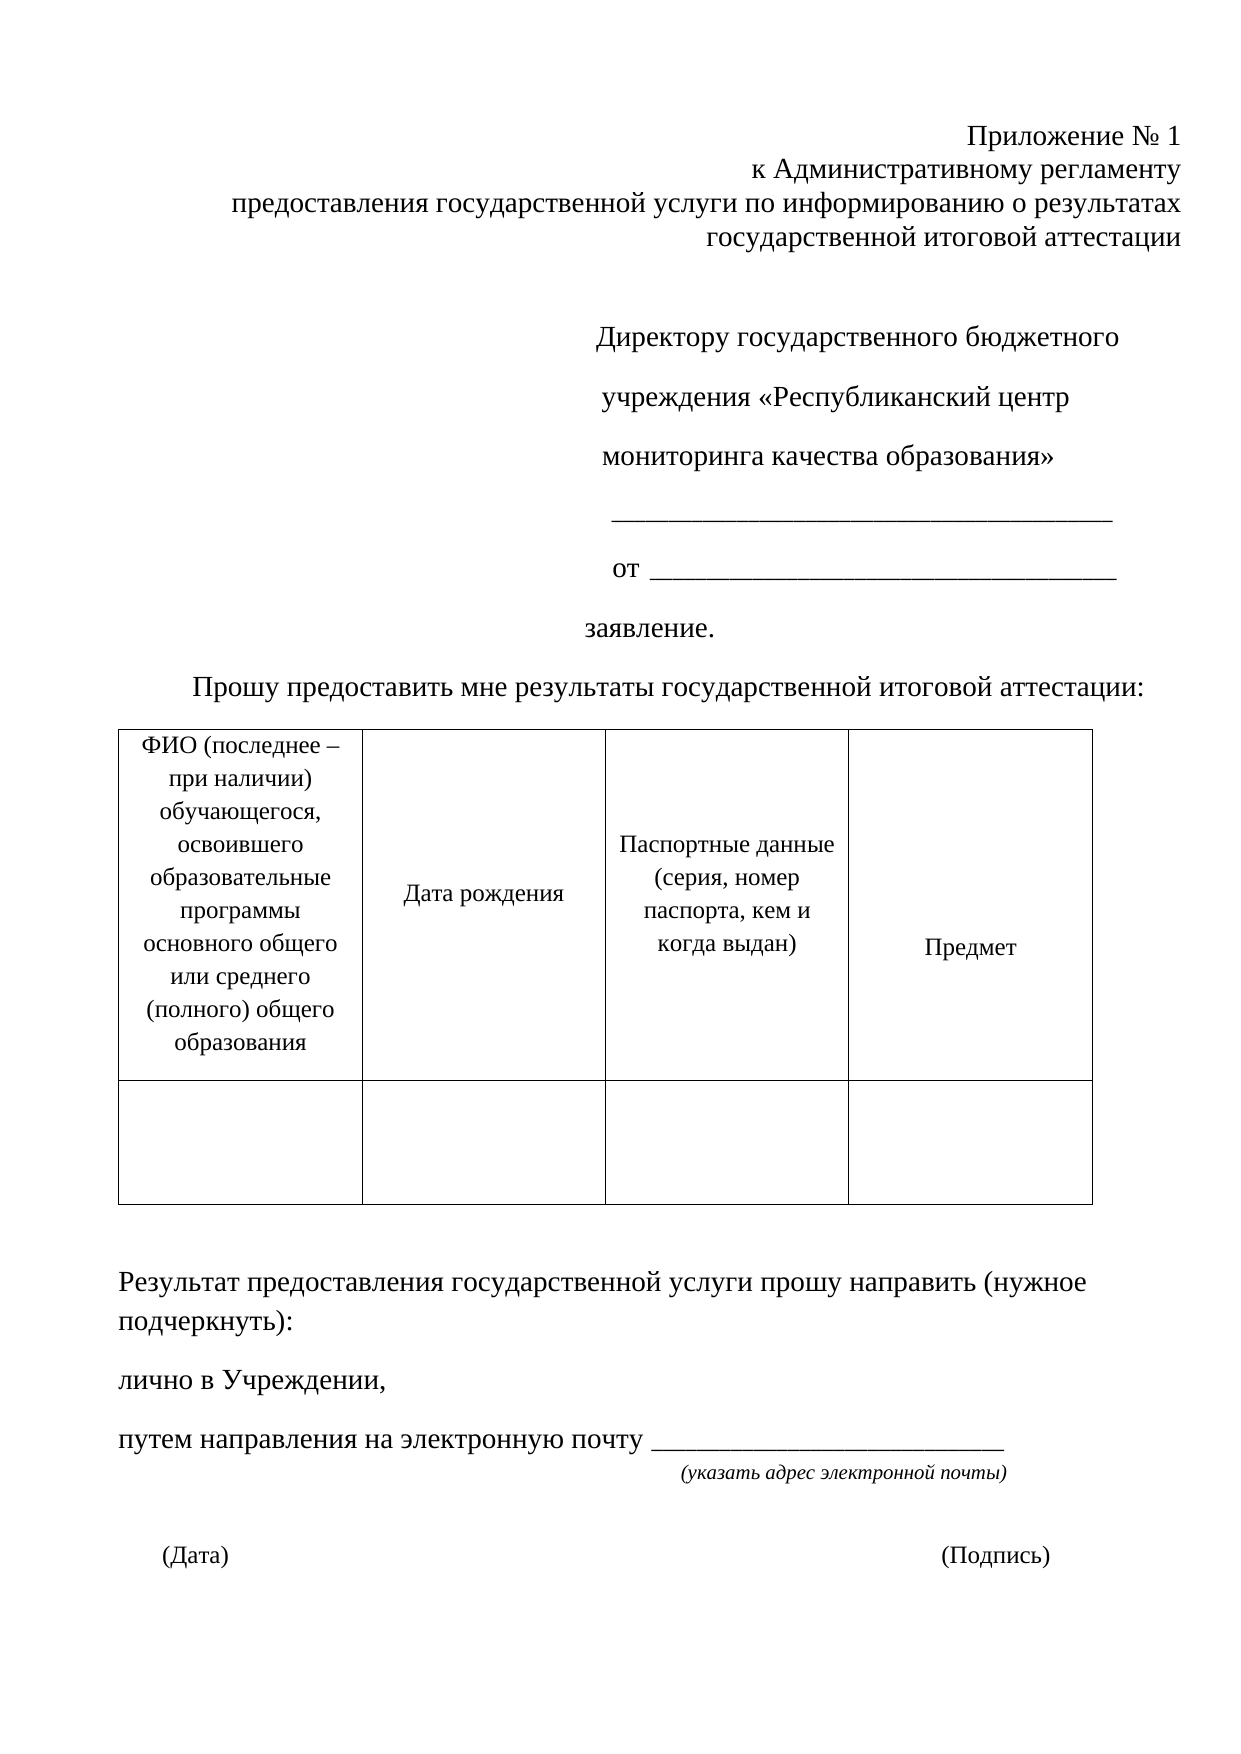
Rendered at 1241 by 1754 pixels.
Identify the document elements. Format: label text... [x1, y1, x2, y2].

text мониторинга качества образования» [118, 438, 1181, 472]
text учреждения «Республиканский центр [118, 379, 1181, 412]
table_cell [606, 1081, 848, 1204]
table_cell [849, 1081, 1092, 1204]
table_cell [119, 1081, 362, 1204]
text (указать адрес электронной почты) [118, 1460, 1181, 1484]
table_cell [363, 1081, 605, 1204]
text (Дата) (Подпись) [118, 1541, 1181, 1569]
table_header Дата рождения [363, 730, 605, 1080]
table_header Предмет [849, 730, 1092, 1080]
text Результат предоставления государственной услуги прошу направить (нужное подчеркнуть): [118, 1264, 1181, 1336]
text к Административному регламенту [118, 152, 1181, 185]
text заявление. [118, 610, 1181, 643]
text лично в Учреждении, [118, 1362, 1181, 1396]
text Прошу предоставить мне результаты государственной итоговой аттестации: [118, 669, 1181, 703]
text от _________________________________________ [118, 551, 1181, 584]
text предоставления государственной услуги по информированию о результатах государственной итоговой аттестации [118, 185, 783, 252]
text Приложение № 1 [118, 118, 1181, 152]
text путем направления на электронную почту _______________________________ [118, 1421, 1181, 1455]
text ____________________________________________ [118, 497, 1181, 526]
table_header Паспортные данные (серия, номер паспорта, кем и когда выдан) [606, 730, 848, 1080]
table_header ФИО (последнее – при наличии) обучающегося, освоившего образовательные программы основного общего или среднего (полного) общего образования [119, 730, 362, 1080]
text Директору государственного бюджетного [118, 319, 1181, 353]
